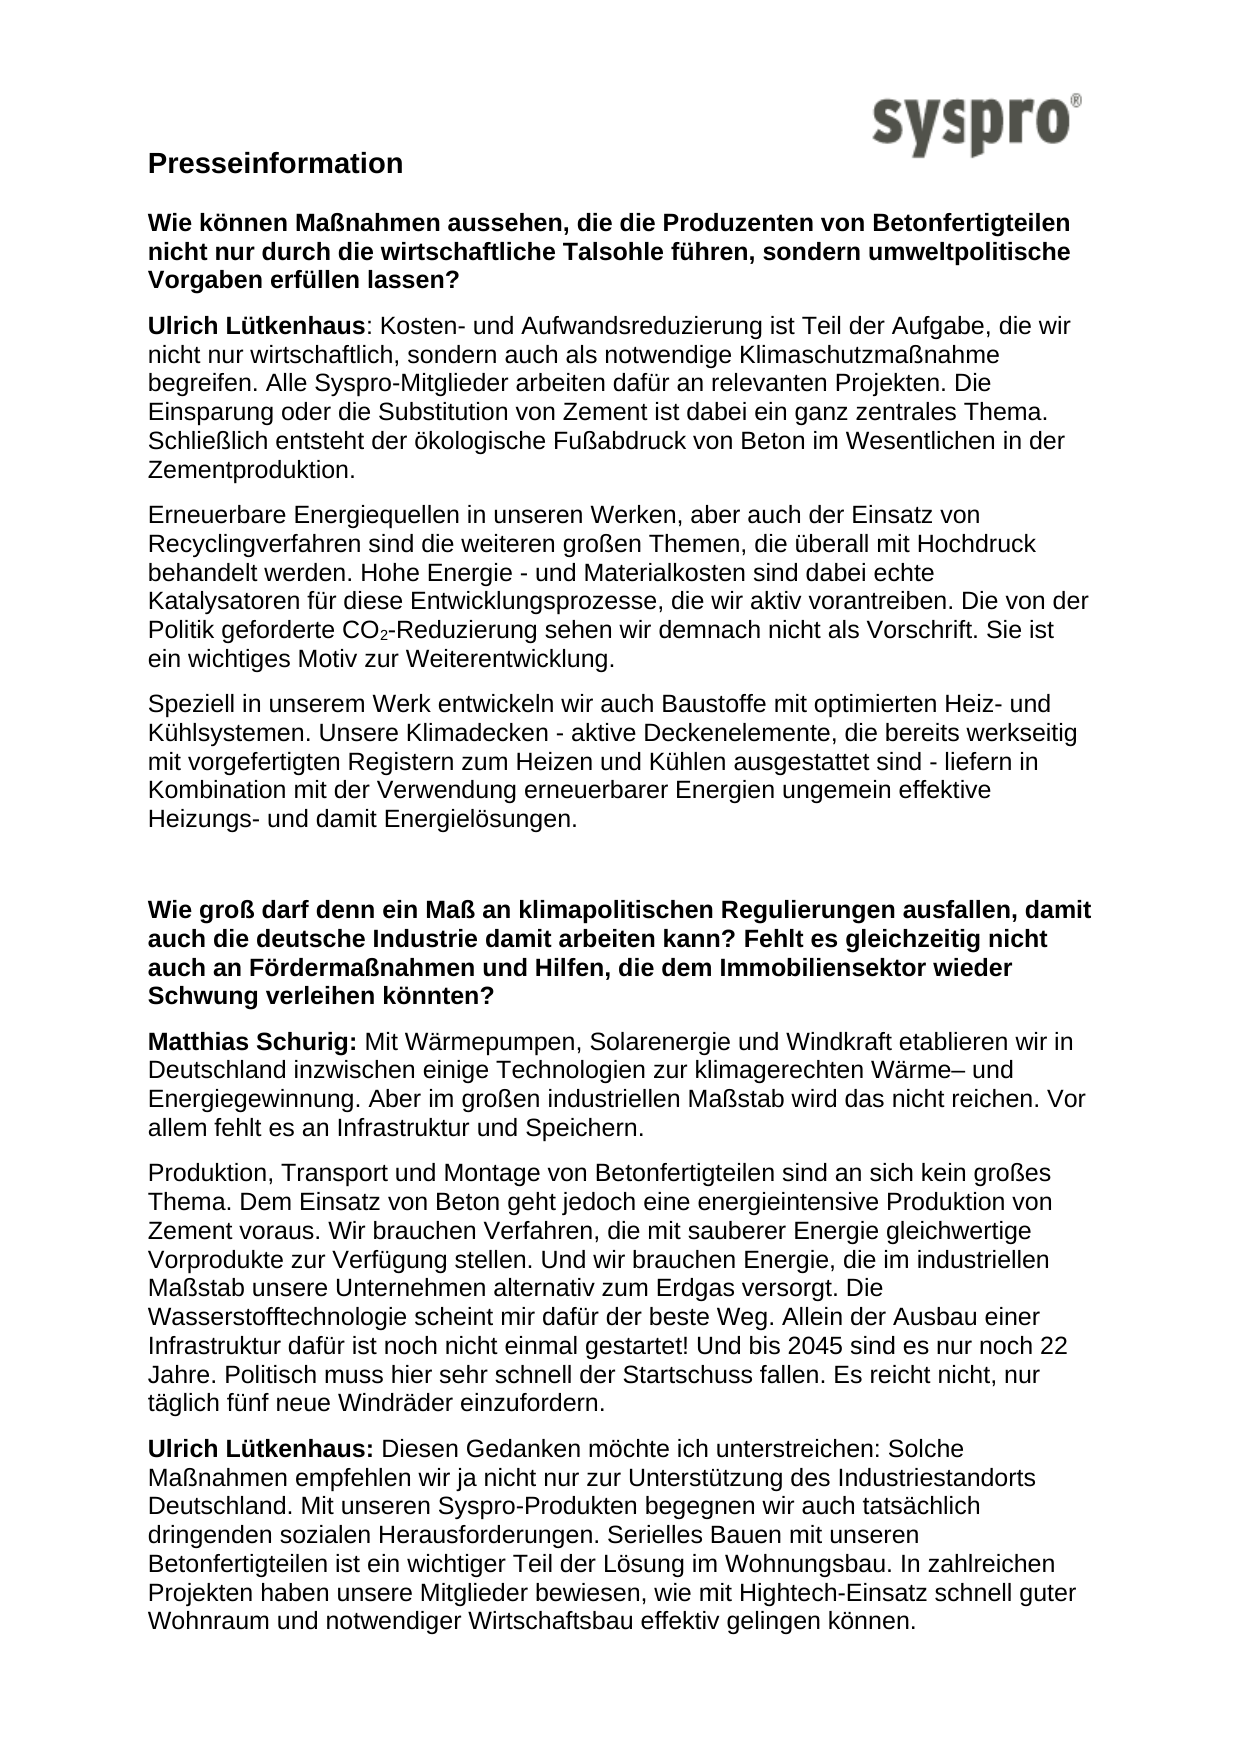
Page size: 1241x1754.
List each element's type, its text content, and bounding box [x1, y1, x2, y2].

text Speziell in unserem Werk entwickeln wir auch Baustoffe mit optimierten Heiz- und Kühlsystemen. Unsere Klimadecken - aktive Deckenelemente, die bereits werkseitig mit vorgefertigten Registern zum Heizen und Kühlen ausgestattet sind - liefern in Kombination mit der Verwendung erneuerbarer Energien ungemein effektive Heizungs- und damit Energielösungen. [148, 689, 1093, 833]
text Matthias Schurig: Mit Wärmepumpen, Solarenergie und Windkraft etablieren wir in Deutschland inzwischen einige Technologien zur klimagerechten Wärme– und Energiegewinnung. Aber im großen industriellen Maßstab wird das nicht reichen. Vor allem fehlt es an Infrastruktur und Speichern. [148, 1027, 1093, 1142]
text Produktion, Transport und Montage von Betonfertigteilen sind an sich kein großes Thema. Dem Einsatz von Beton geht jedoch eine energieintensive Produktion von Zement voraus. Wir brauchen Verfahren, die mit sauberer Energie gleichwertige Vorprodukte zur Verfügung stellen. Und wir brauchen Energie, die im industriellen Maßstab unsere Unternehmen alternativ zum Erdgas versorgt. Die Wasserstofftechnologie scheint mir dafür der beste Weg. Allein der Ausbau einer Infrastruktur dafür ist noch nicht einmal gestartet! Und bis 2045 sind es nur noch 22 Jahre. Politisch muss hier sehr schnell der Startschuss fallen. Es reicht nicht, nur täglich fünf neue Windräder einzufordern. [148, 1158, 1093, 1417]
text Wie können Maßnahmen aussehen, die die Produzenten von Betonfertigteilen nicht nur durch die wirtschaftliche Talsohle führen, sondern umweltpolitische Vorgaben erfüllen lassen? [148, 208, 1093, 294]
text Wie groß darf denn ein Maß an klimapolitischen Regulierungen ausfallen, damit auch die deutsche Industrie damit arbeiten kann? Fehlt es gleichzeitig nicht auch an Fördermaßnahmen und Hilfen, die dem Immobiliensektor wieder Schwung verleihen könnten? [148, 895, 1093, 1010]
text Erneuerbare Energiequellen in unseren Werken, aber auch der Einsatz von Recyclingverfahren sind die weiteren großen Themen, die überall mit Hochdruck behandelt werden. Hohe Energie - und Materialkosten sind dabei echte Katalysatoren für diese Entwicklungsprozesse, die wir aktiv vorantreiben. Die von der Politik geforderte CO2-Reduzierung sehen wir demnach nicht als Vorschrift. Sie ist ein wichtiges Motiv zur Weiterentwicklung. [148, 500, 1093, 672]
text Ulrich Lütkenhaus: Diesen Gedanken möchte ich unterstreichen: Solche Maßnahmen empfehlen wir ja nicht nur zur Unterstützung des Industriestandorts Deutschland. Mit unseren Syspro-Produkten begegnen wir auch tatsächlich dringenden sozialen Herausforderungen. Serielles Bauen mit unseren Betonfertigteilen ist ein wichtiger Teil der Lösung im Wohnungsbau. In zahlreichen Projekten haben unsere Mitglieder bewiesen, wie mit Hightech-Einsatz schnell guter Wohnraum und notwendiger Wirtschaftsbau effektiv gelingen können. [148, 1434, 1093, 1635]
text Ulrich Lütkenhaus: Kosten- und Aufwandsreduzierung ist Teil der Aufgabe, die wir nicht nur wirtschaftlich, sondern auch als notwendige Klimaschutzmaßnahme begreifen. Alle Syspro-Mitglieder arbeiten dafür an relevanten Projekten. Die Einsparung oder die Substitution von Zement ist dabei ein ganz zentrales Thema. Schließlich entsteht der ökologische Fußabdruck von Beton im Wesentlichen in der Zementproduktion. [148, 311, 1093, 483]
picture [862, 73, 1093, 174]
